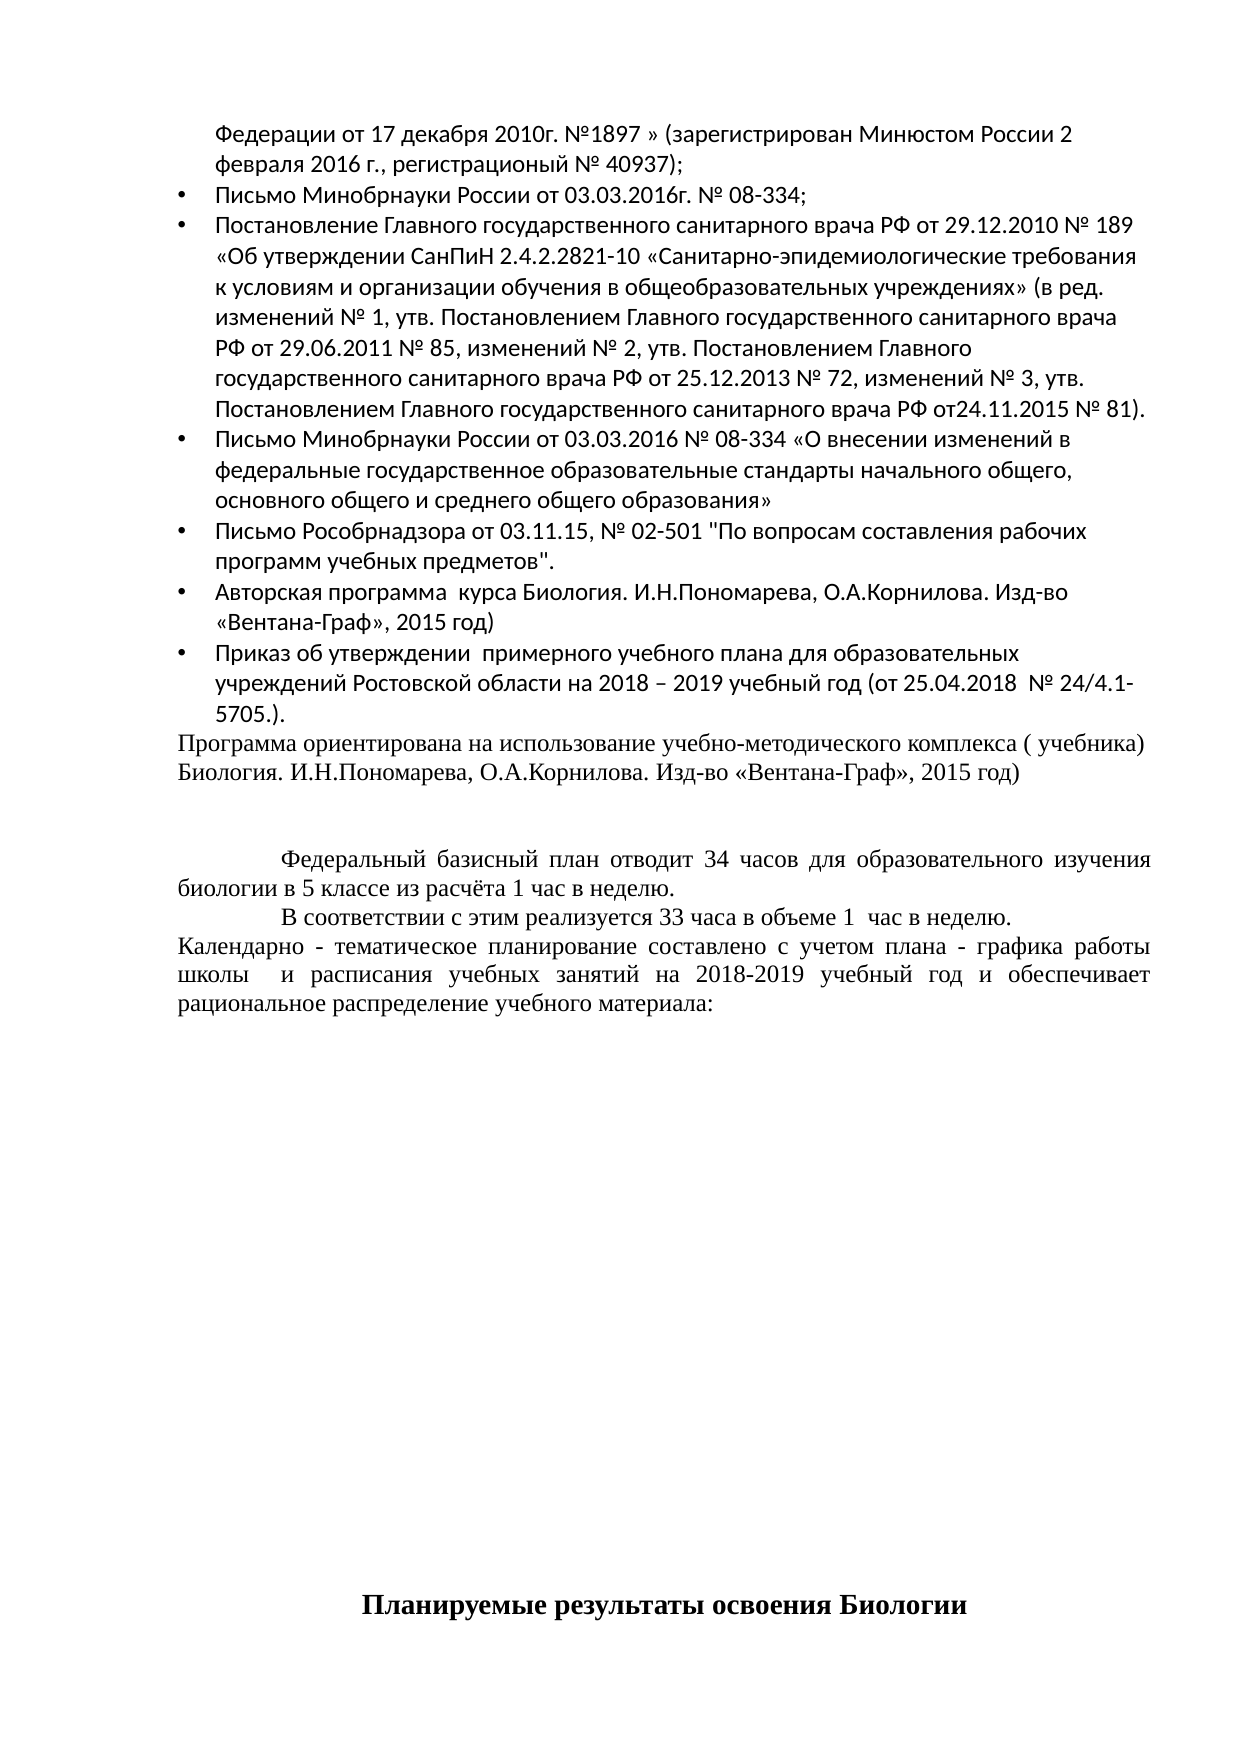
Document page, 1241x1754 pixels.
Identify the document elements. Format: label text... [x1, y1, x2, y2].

list Постановление Главного государственного санитарного врача РФ от 29.12.2010 № 189 «Об утверждении СанПиН 2.4.2.2821-10 «Санитарно-эпидемиологические требования к условиям и организации обучения в общеобразовательных учреждениях» (в ред. изменений № 1, утв. Постановлением Главного государственного санитарного врача РФ от 29.06.2011 № 85, изменений № 2, утв. Постановлением Главного государственного санитарного врача РФ от 25.12.2013 № 72, изменений № 3, утв. Постановлением Главного государственного санитарного врача РФ от24.11.2015 № 81). [177, 210, 1152, 423]
text Календарно - тематическое планирование составлено с учетом плана - графика работы школы и расписания учебных занятий на 2018-2019 учебный год и обеспечивает рациональное распределение учебного материала: [177, 931, 1152, 1017]
text В соответствии с этим реализуется 33 часа в объеме 1 час в неделю. [177, 902, 1152, 931]
list Письмо Рособрнадзора от 03.11.15, № 02-501 "По вопросам составления рабочих программ учебных предметов". [177, 515, 1152, 576]
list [177, 118, 1152, 179]
text Федеральный базисный план отводит 34 часов для образовательного изучения биологии в 5 классе из расчёта 1 час в неделю. [177, 844, 1152, 902]
list Письмо Минобрнауки России от 03.03.2016г. № 08-334; [177, 179, 1152, 210]
list Письмо Минобрнауки России от 03.03.2016 № 08-334 «О внесении изменений в федеральные государственное образовательные стандарты начального общего, основного общего и среднего общего образования» [177, 423, 1152, 515]
text Программа ориентирована на использование учебно-методического комплекса ( учебника) Биология. И.Н.Пономарева, О.А.Корнилова. Изд-во «Вентана-Граф», 2015 год) [177, 728, 1152, 786]
list Авторская программа курса Биология. И.Н.Пономарева, О.А.Корнилова. Изд-во «Вентана-Граф», 2015 год) [177, 576, 1152, 637]
text Планируемые результаты освоения Биологии [177, 1587, 1152, 1621]
list Приказ об утверждении примерного учебного плана для образовательных учреждений Ростовской области на 2018 – 2019 учебный год (от 25.04.2018 № 24/4.1-5705.). [177, 637, 1152, 728]
